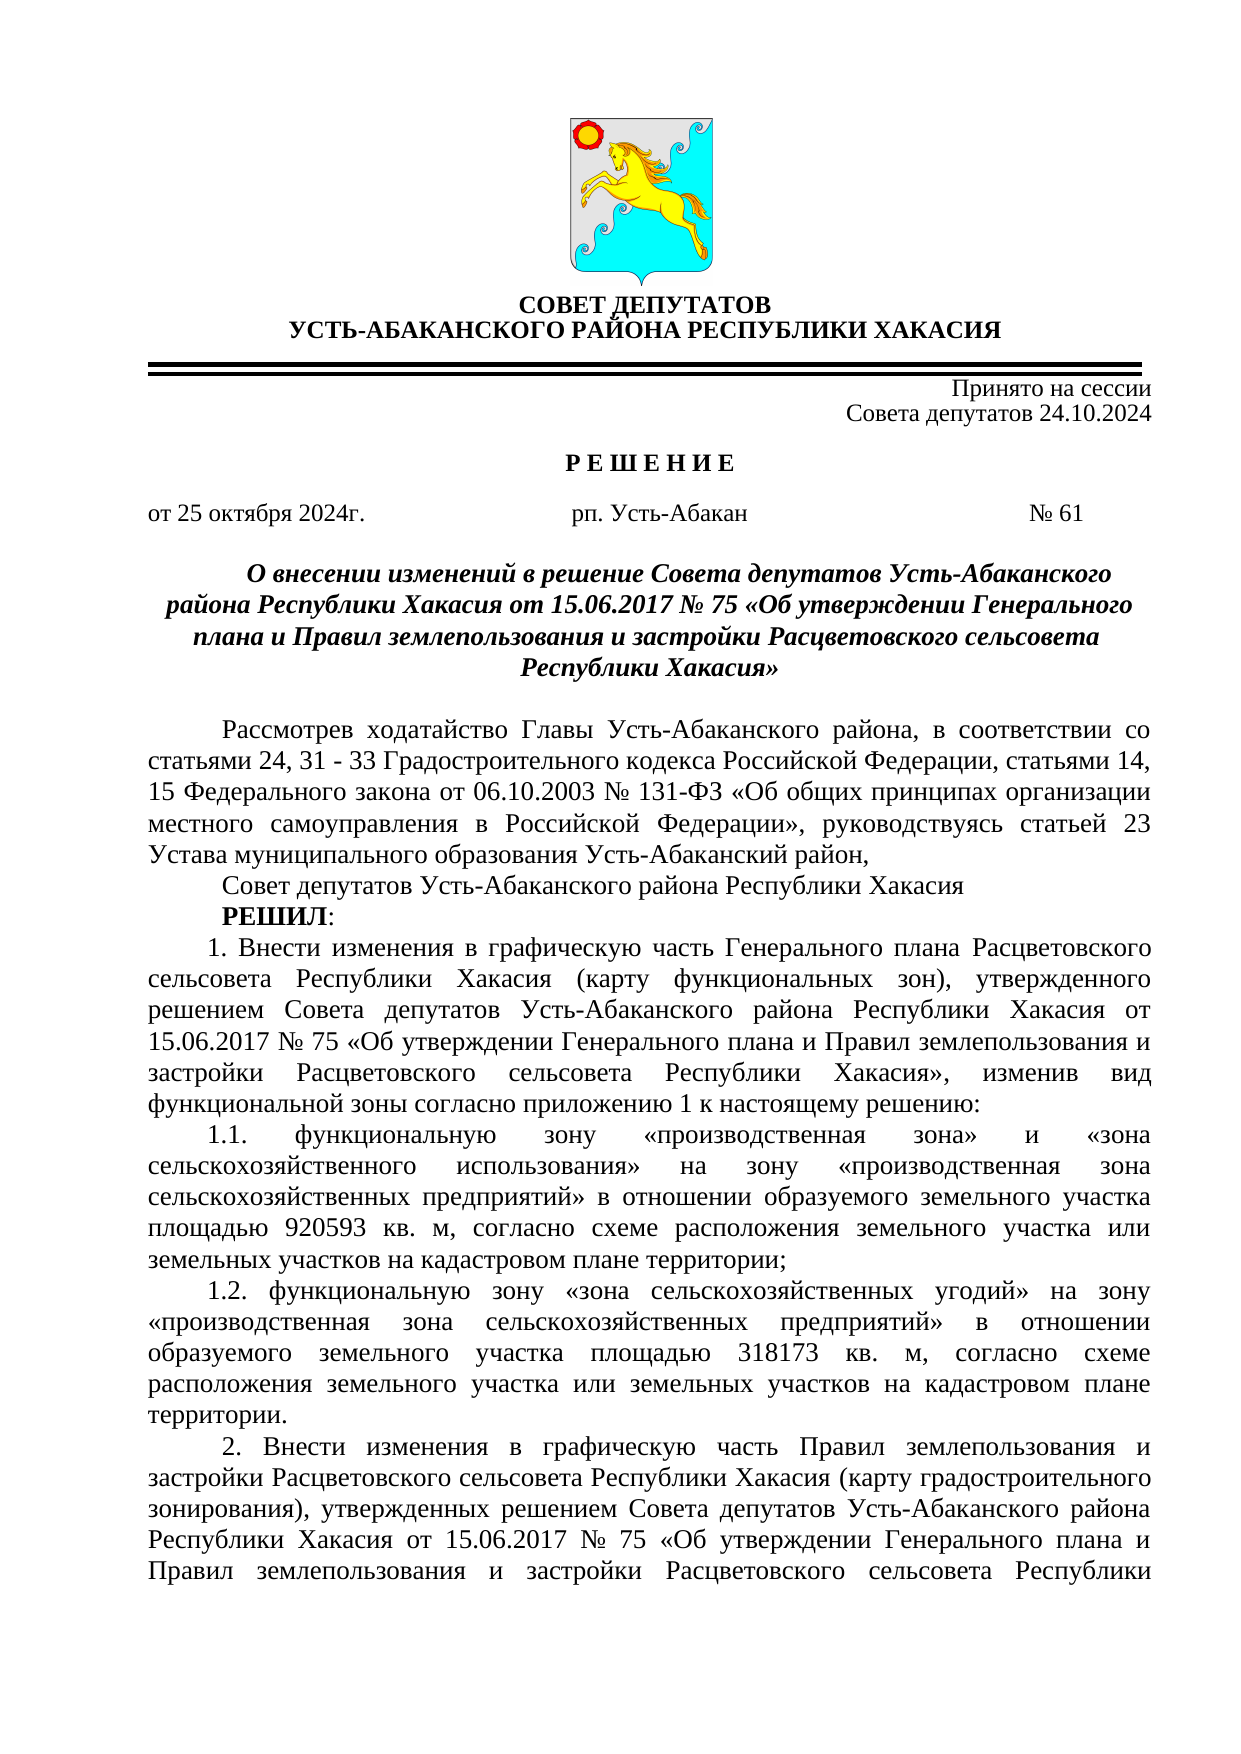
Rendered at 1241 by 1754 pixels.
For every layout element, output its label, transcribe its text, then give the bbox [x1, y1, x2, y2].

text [148, 1429, 1152, 1585]
table_cell СОВЕТ ДЕПУТАТОВ УСТЬ-АБАКАНСКОГО РАЙОНА РЕСПУБЛИКИ ХАКАСИЯ [148, 293, 1142, 362]
text Совета депутатов 24.10.2024 [148, 401, 1152, 426]
text 1. Внести изменения в графическую часть Генерального плана Расцветовского сельсовета Республики Хакасия (карту функциональных зон), утвержденного решением Совета депутатов Усть-Абаканского района Республики Хакасия от 15.06.2017 № 75 «Об утверждении Генерального плана и Правил землепользования и застройки Расцветовского сельсовета Республики Хакасия», изменив вид функциональной зоны согласно приложению 1 к настоящему решению: [148, 931, 1152, 1118]
text Рассмотрев ходатайство Главы Усть-Абаканского района, в соответствии со статьями 24, 31 - 33 Градостроительного кодекса Российской Федерации, статьями 14, 15 Федерального закона от 06.10.2003 № 131-ФЗ «Об общих принципах организации местного самоуправления в Российской Федерации», руководствуясь статьей 23 Устава муниципального образования Усть-Абаканский район, [148, 713, 1152, 869]
text 1.2. функциональную зону «зона сельскохозяйственных угодий» на зону «производственная зона сельскохозяйственных предприятий» в отношении образуемого земельного участка площадью 318173 кв. м, согласно схеме расположения земельного участка или земельных участков на кадастровом плане территории. [148, 1274, 1152, 1429]
text РЕШИЛ: [148, 900, 1152, 931]
text Р Е Ш Е Н И Е [148, 451, 1152, 476]
text 1.1. функциональную зону «производственная зона» и «зона сельскохозяйственного использования» на зону «производственная зона сельскохозяйственных предприятий» в отношении образуемого земельного участка площадью 920593 кв. м, согласно схеме расположения земельного участка или земельных участков на кадастровом плане территории; [148, 1118, 1152, 1274]
table_header [148, 118, 1142, 293]
text О внесении изменений в решение Совета депутатов Усть-Абаканского района Республики Хакасия от 15.06.2017 № 75 «Об утверждении Генерального плана и Правил землепользования и застройки Расцветовского сельсовета Республики Хакасия» [148, 557, 1152, 682]
text Принято на сессии [590, 376, 1152, 401]
text Совет депутатов Усть-Абаканского района Республики Хакасия [148, 869, 1152, 900]
text от 25 октября 2024г. рп. Усть-Абакан № 61 [148, 501, 1152, 526]
